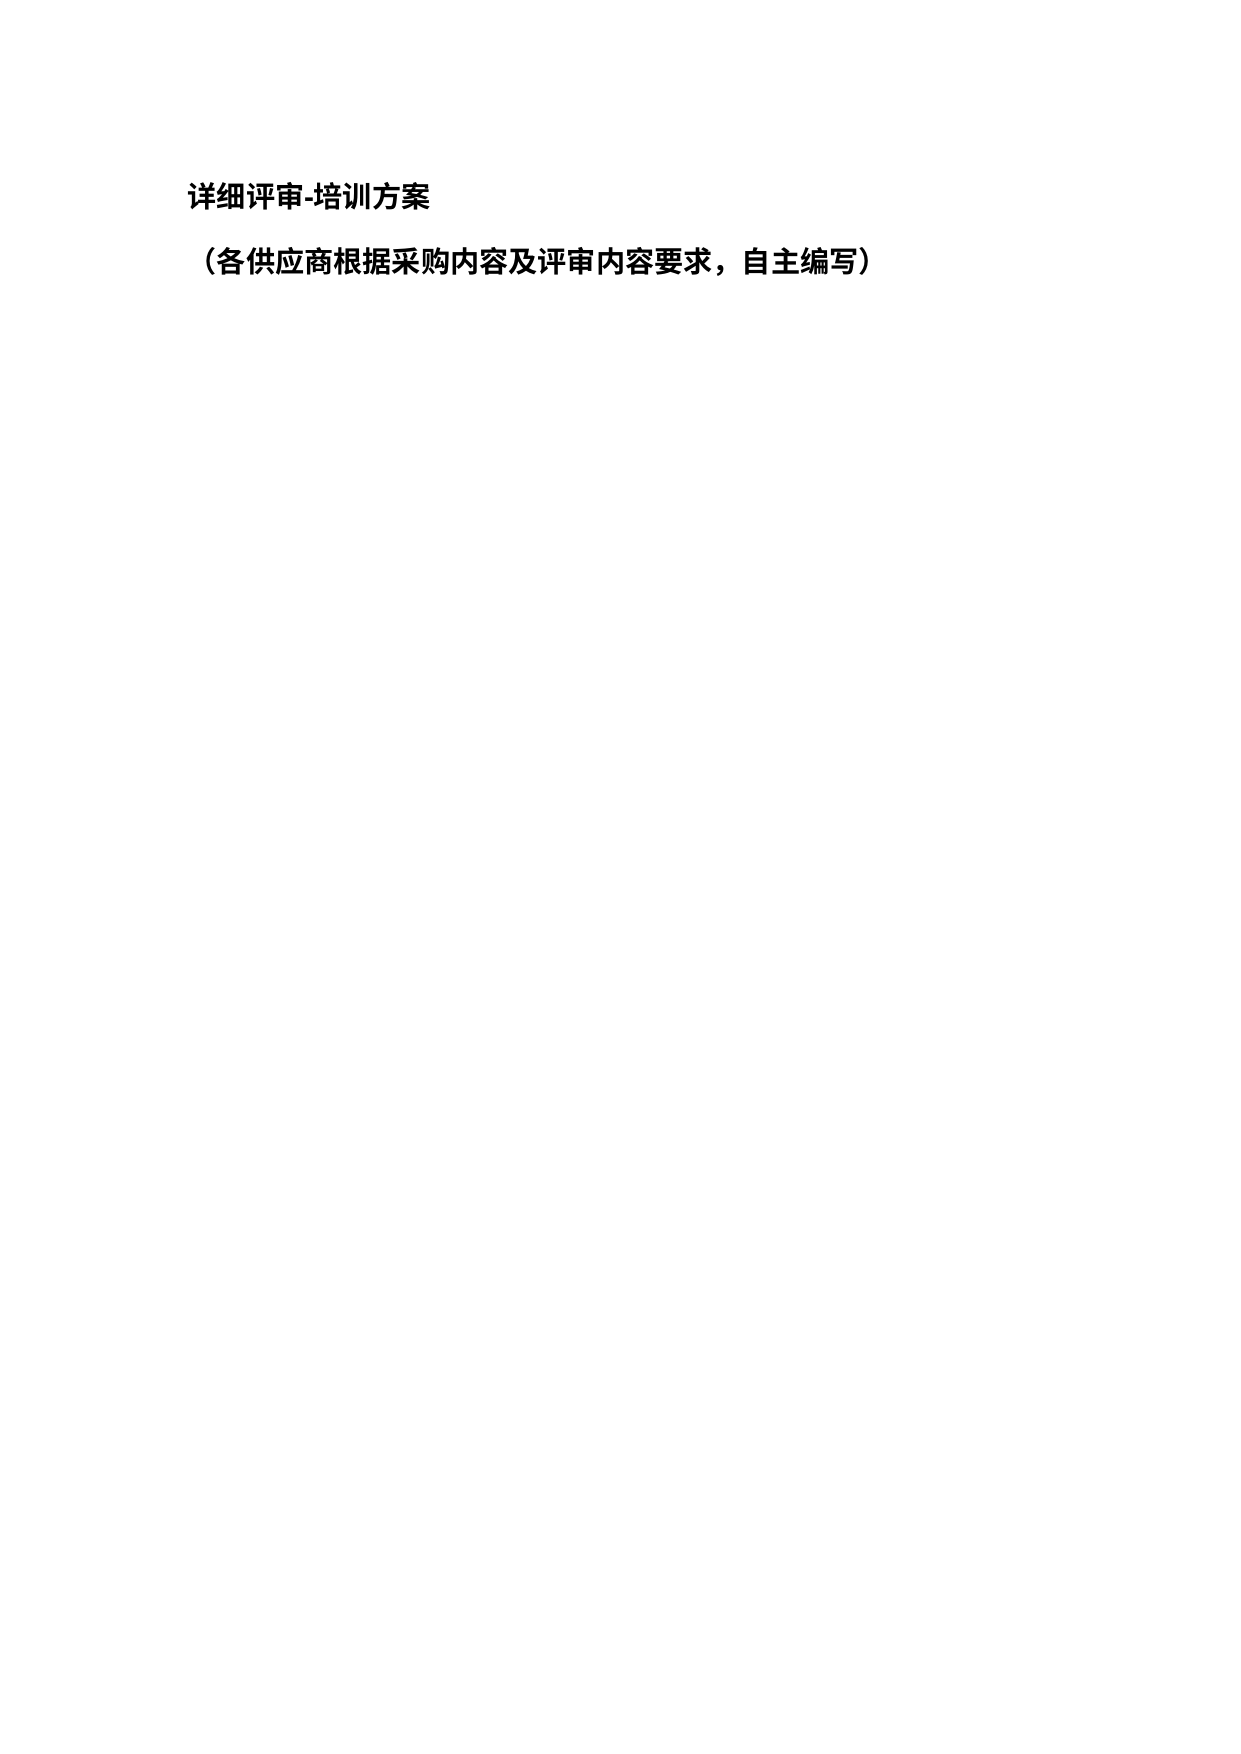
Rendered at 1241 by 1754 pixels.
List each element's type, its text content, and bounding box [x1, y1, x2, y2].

text 详细评审-培训方案 [187, 162, 1053, 227]
text （各供应商根据采购内容及评审内容要求，自主编写） [187, 227, 1053, 292]
